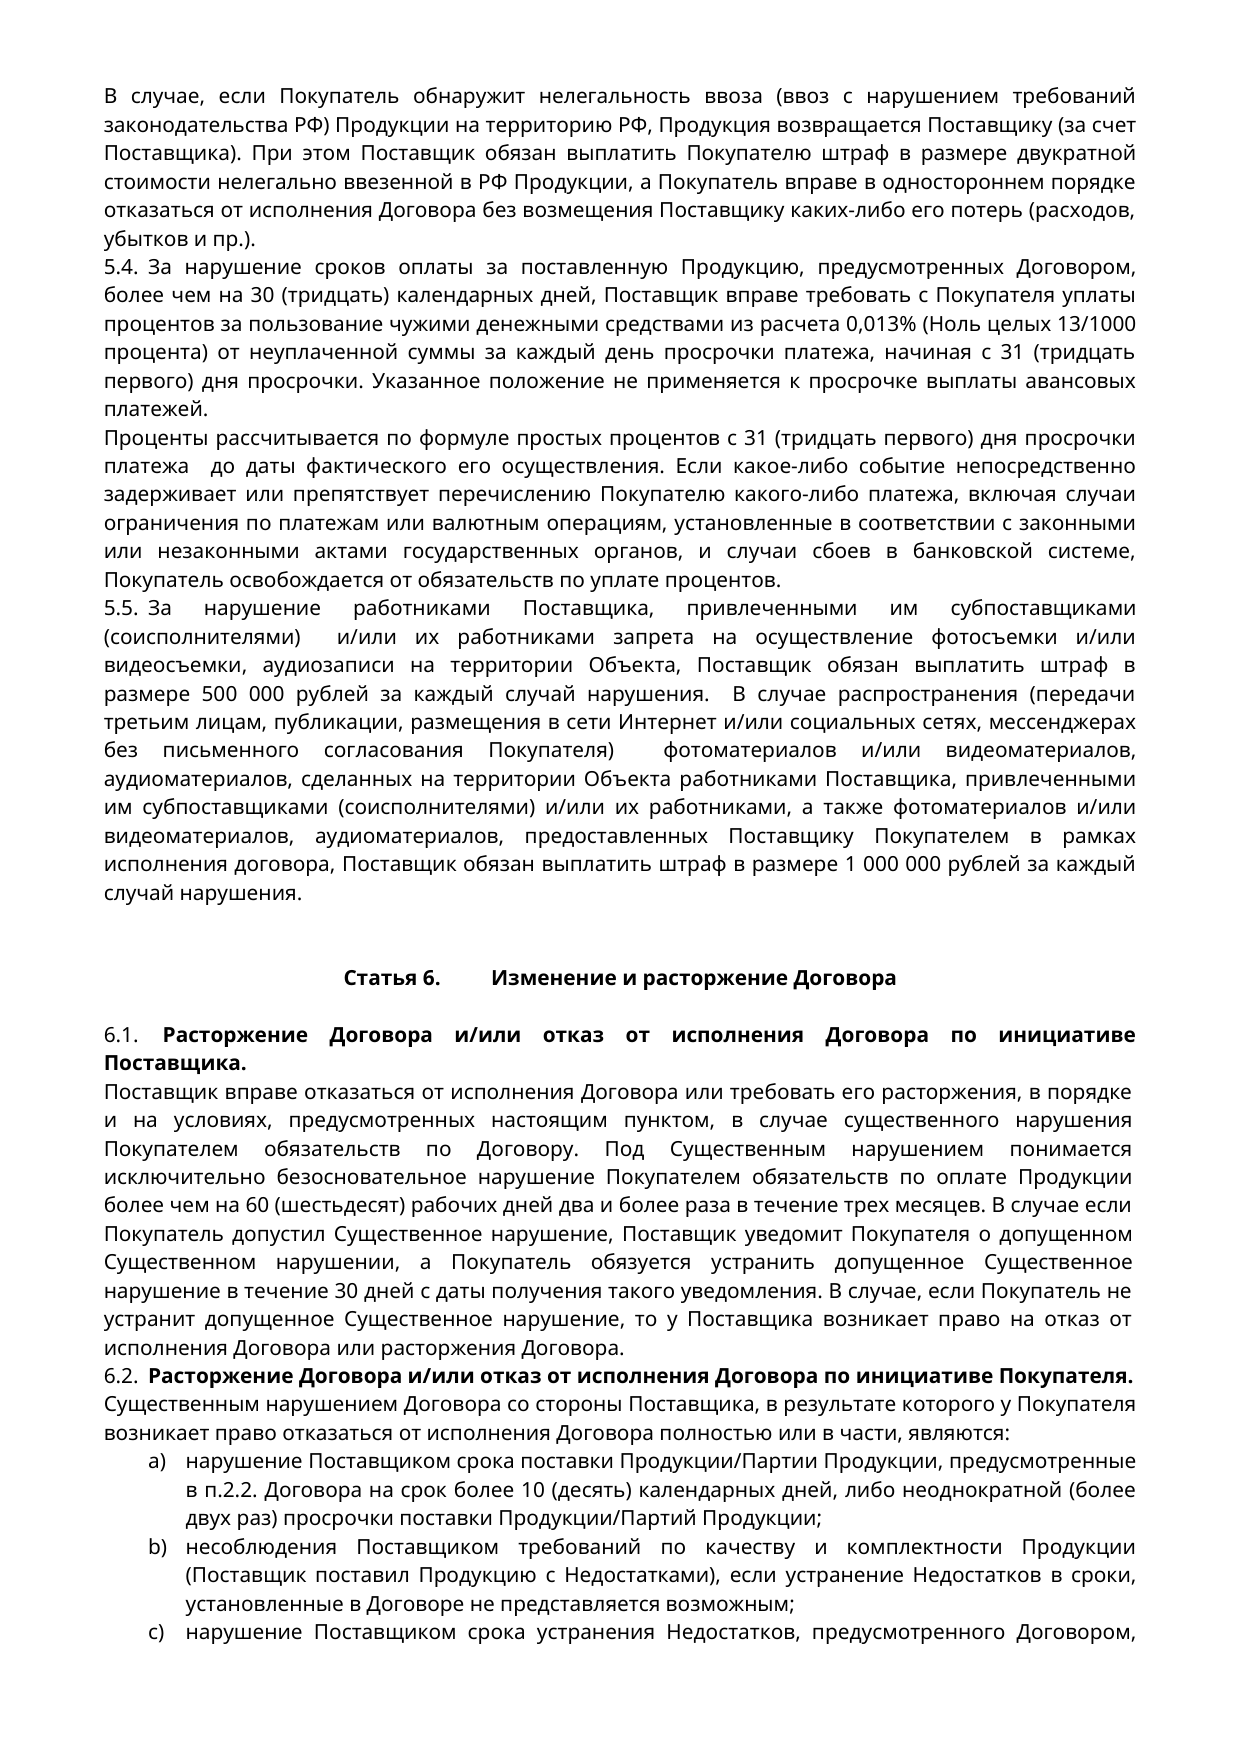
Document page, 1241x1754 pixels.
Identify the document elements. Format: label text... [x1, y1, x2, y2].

list Расторжение Договора и/или отказ от исполнения Договора по инициативе Покупателя. [103, 1361, 1137, 1389]
list Расторжение Договора и/или отказ от исполнения Договора по инициативе Поставщика. [103, 1020, 1137, 1077]
text В случае, если Покупатель обнаружит нелегальность ввоза (ввоз с нарушением требований законодательства РФ) Продукции на территорию РФ, Продукция возвращается Поставщику (за счет Поставщика). При этом Поставщик обязан выплатить Покупателю штраф в размере двукратной стоимости нелегально ввезенной в РФ Продукции, а Покупатель вправе в одностороннем порядке отказаться от исполнения Договора без возмещения Поставщику каких-либо его потерь (расходов, убытков и пр.). [103, 81, 1137, 252]
list несоблюдения Поставщиком требований по качеству и комплектности Продукции (Поставщик поставил Продукцию с Недостатками), если устранение Недостатков в сроки, установленные в Договоре не представляется возможным; [148, 1532, 1137, 1617]
list За нарушение сроков оплаты за поставленную Продукцию, предусмотренных Договором, более чем на 30 (тридцать) календарных дней, Поставщик вправе требовать с Покупателя уплаты процентов за пользование чужими денежными средствами из расчета 0,013% (Ноль целых 13/1000 процента) от неуплаченной суммы за каждый день просрочки платежа, начиная с 31 (тридцать первого) дня просрочки. Указанное положение не применяется к просрочке выплаты авансовых платежей. [103, 252, 1137, 423]
text Поставщик вправе отказаться от исполнения Договора или требовать его расторжения, в порядке и на условиях, предусмотренных настоящим пунктом, в случае существенного нарушения Покупателем обязательств по Договору. Под Существенным нарушением понимается исключительно безосновательное нарушение Покупателем обязательств по оплате Продукции более чем на 60 (шестьдесят) рабочих дней два и более раза в течение трех месяцев. В случае если Покупатель допустил Существенное нарушение, Поставщик уведомит Покупателя о допущенном Существенном нарушении, а Покупатель обязуется устранить допущенное Существенное нарушение в течение 30 дней с даты получения такого уведомления. В случае, если Покупатель не устранит допущенное Существенное нарушение, то у Поставщика возникает право на отказ от исполнения Договора или расторжения Договора. [103, 1077, 1133, 1361]
list Изменение и расторжение Договора [103, 963, 1137, 991]
text Существенным нарушением Договора со стороны Поставщика, в результате которого у Покупателя возникает право отказаться от исполнения Договора полностью или в части, являются: [103, 1389, 1137, 1446]
list За нарушение работниками Поставщика, привлеченными им субпоставщиками (соисполнителями) и/или их работниками запрета на осуществление фотосъемки и/или видеосъемки, аудиозаписи на территории Объекта, Поставщик обязан выплатить штраф в размере 500 000 рублей за каждый случай нарушения. В случае распространения (передачи третьим лицам, публикации, размещения в сети Интернет и/или социальных сетях, мессенджерах без письменного согласования Покупателя) фотоматериалов и/или видеоматериалов, аудиоматериалов, сделанных на территории Объекта работниками Поставщика, привлеченными им субпоставщиками (соисполнителями) и/или их работниками, а также фотоматериалов и/или видеоматериалов, аудиоматериалов, предоставленных Поставщику Покупателем в рамках исполнения договора, Поставщик обязан выплатить штраф в размере 1 000 000 рублей за каждый случай нарушения. [103, 593, 1137, 906]
text Проценты рассчитывается по формуле простых процентов с 31 (тридцать первого) дня просрочки платежа до даты фактического его осуществления. Если какое-либо событие непосредственно задерживает или препятствует перечислению Покупателю какого-либо платежа, включая случаи ограничения по платежам или валютным операциям, установленные в соответствии с законными или незаконными актами государственных органов, и случаи сбоев в банковской системе, Покупатель освобождается от обязательств по уплате процентов. [103, 423, 1137, 593]
list нарушение Поставщиком срока поставки Продукции/Партии Продукции, предусмотренные в п.2.2. Договора на срок более 10 (десять) календарных дней, либо неоднократной (более двух раз) просрочки поставки Продукции/Партий Продукции; [148, 1446, 1137, 1532]
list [148, 1617, 1137, 1646]
